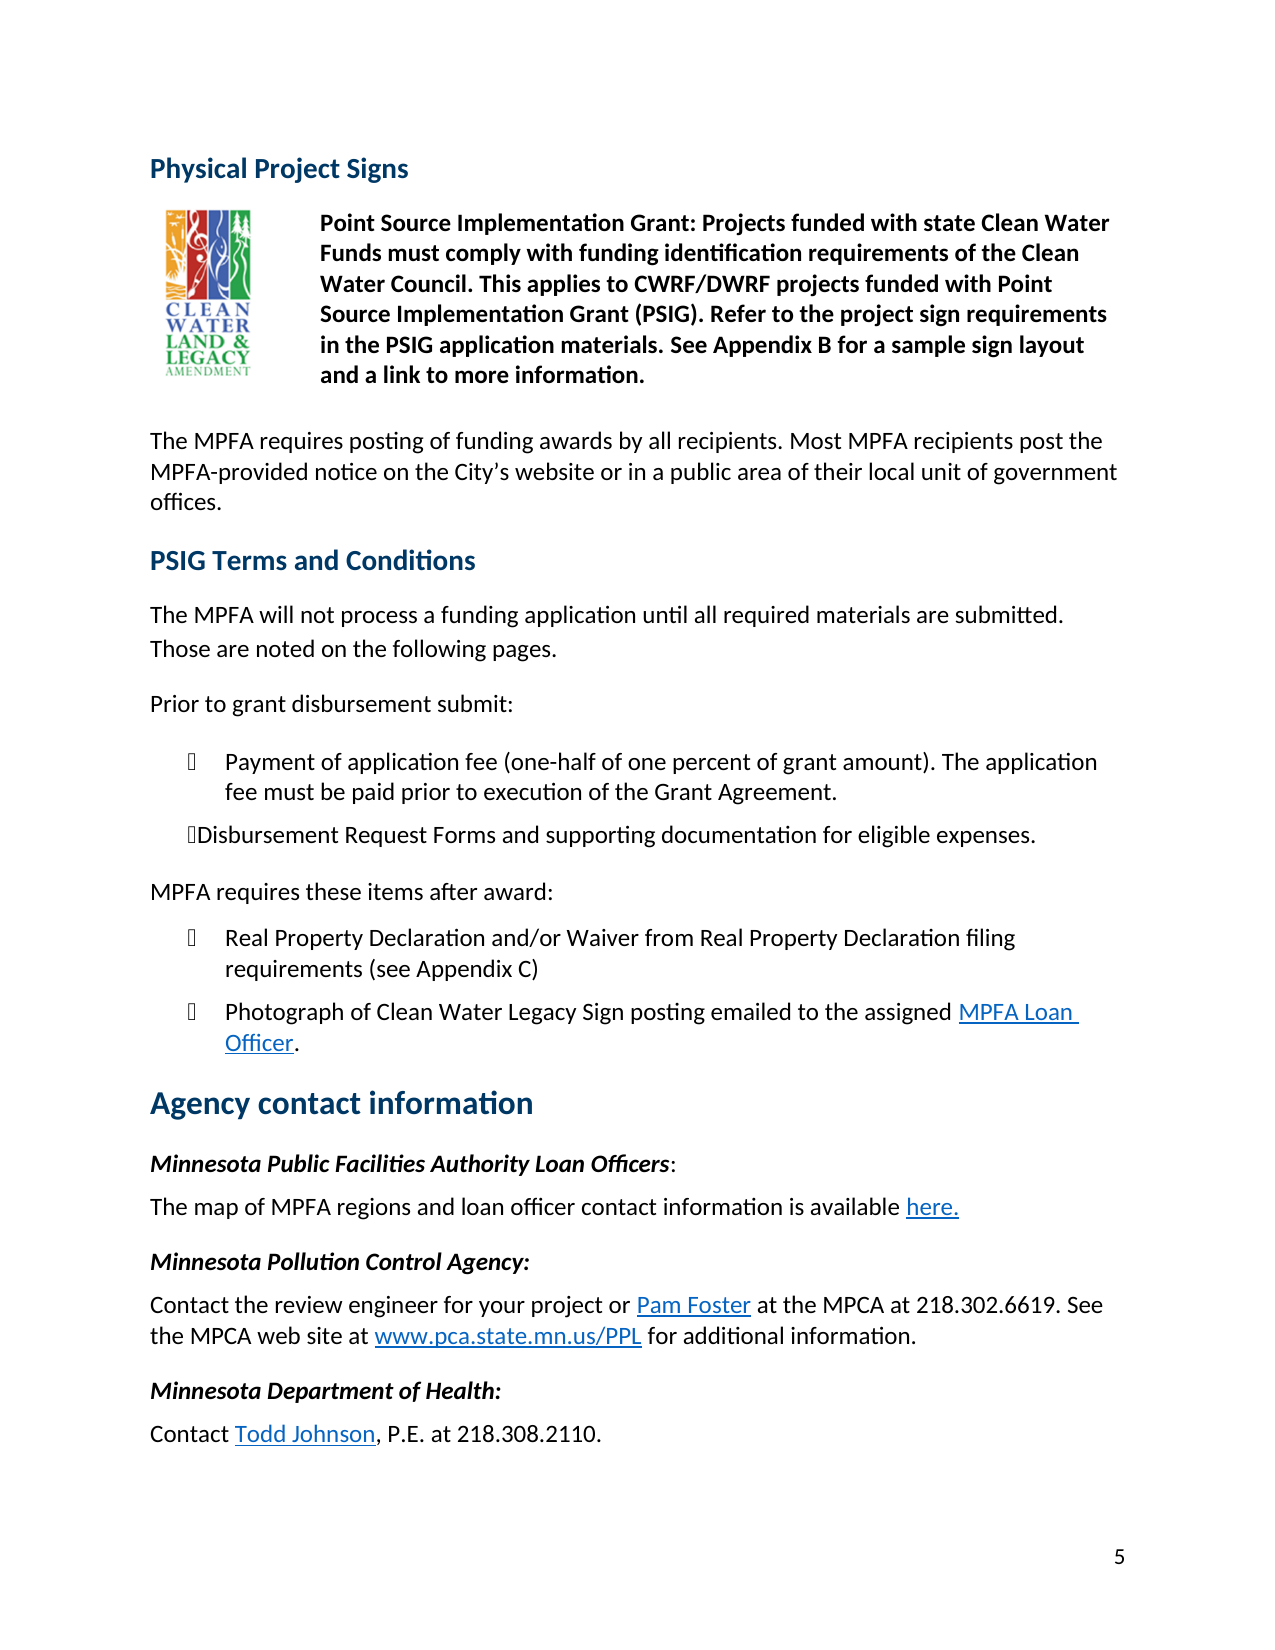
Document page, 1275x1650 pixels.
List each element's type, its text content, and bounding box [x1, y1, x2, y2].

text Minnesota Public Facilities Authority Loan Officers: [150, 1148, 1125, 1178]
text Minnesota Pollution Control Agency: [150, 1246, 1125, 1277]
subtitle PSIG Terms and Conditions [150, 542, 1125, 578]
text The map of MPFA regions and loan officer contact information is available here. [150, 1191, 1125, 1221]
picture [161, 206, 256, 382]
subtitle Agency contact information [150, 1082, 1125, 1123]
text Contact Todd Johnson, P.E. at 218.308.2110. [150, 1418, 1125, 1449]
text The MPFA requires posting of funding awards by all recipients. Most MPFA recipients post the MPFA-provided notice on the City’s website or in a public area of their local unit of government offices. [150, 425, 1125, 517]
list Real Property Declaration and/or Waiver from Real Property Declaration filing requirements (see Appendix C) [187, 923, 1125, 984]
list Photograph of Clean Water Legacy Sign posting emailed to the assigned MPFA Loan Officer. [187, 996, 1125, 1057]
table_header [150, 196, 309, 400]
list Disbursement Request Forms and supporting documentation for eligible expenses. [187, 819, 1125, 850]
list Payment of application fee (one-half of one percent of grant amount). The application fee must be paid prior to execution of the Grant Agreement. [187, 746, 1125, 807]
text Minnesota Department of Health: [150, 1376, 1125, 1406]
text Prior to grant disbursement submit: [150, 689, 1125, 719]
table_header Point Source Implementation Grant: Projects funded with state Clean Water Funds must comply with funding identification requirements of the Clean Water Council. This applies to CWRF/DWRF projects funded with Point Source Implementation Grant (PSIG). Refer to the project sign requirements in the PSIG application materials. See Appendix B for a sample sign layout and a link to more information. [309, 196, 1124, 400]
text The MPFA will not process a funding application until all required materials are submitted. Those are noted on the following pages. [150, 599, 1125, 664]
subtitle Physical Project Signs [150, 150, 1125, 186]
text Contact the review engineer for your project or Pam Foster at the MPCA at 218.302.6619. See the MPCA web site at www.pca.state.mn.us/PPL for additional information. [150, 1289, 1125, 1351]
text MPFA requires these items after award: [150, 876, 1125, 906]
